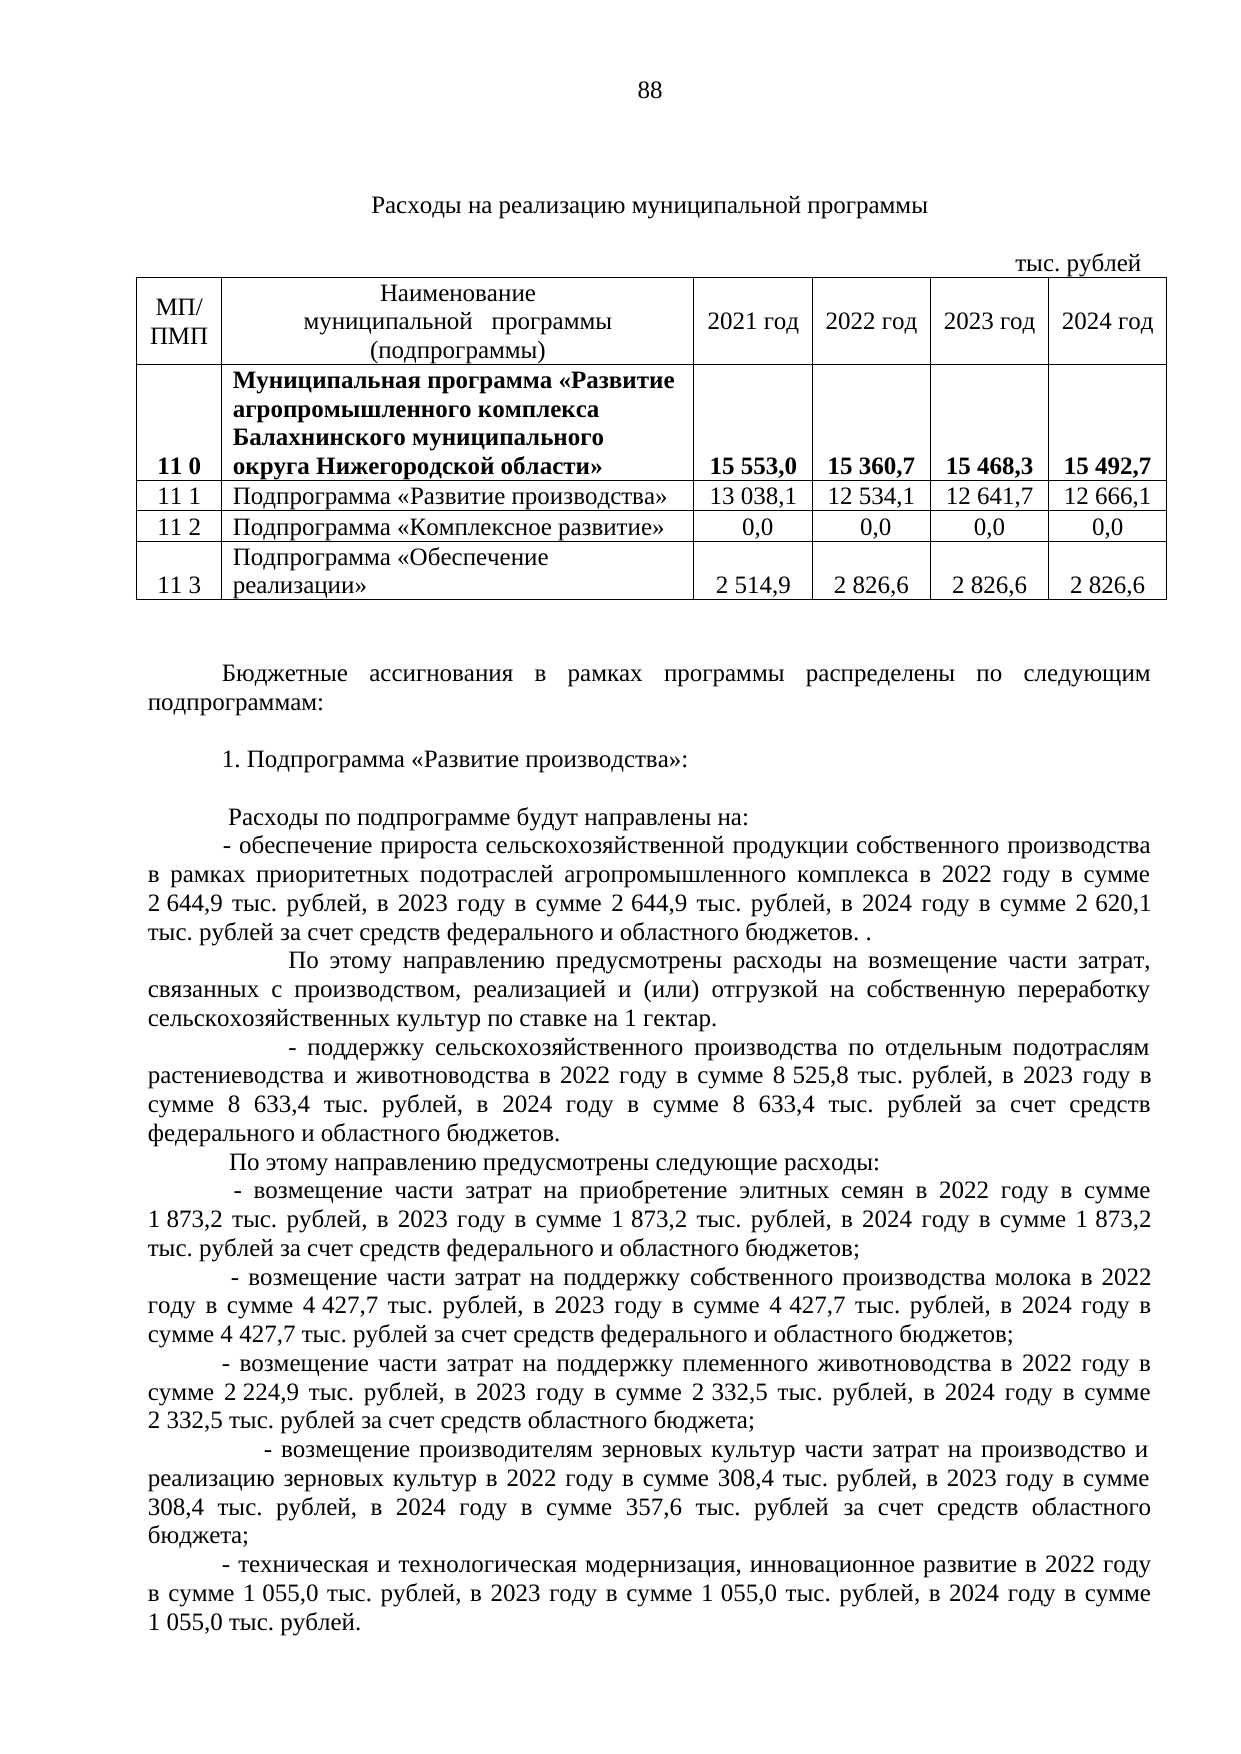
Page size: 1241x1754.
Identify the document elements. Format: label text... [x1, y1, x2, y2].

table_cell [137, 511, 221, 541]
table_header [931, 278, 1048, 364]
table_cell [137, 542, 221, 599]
text - возмещение части затрат на поддержку собственного производства молока в 2022 году в сумме 4 427,7 тыс. рублей, в 2023 году в сумме 4 427,7 тыс. рублей, в 2024 году в сумме 4 427,7 тыс. рублей за счет средств федерального и областного бюджетов; [148, 1262, 1152, 1348]
text - возмещение производителям зерновых культур части затрат на производство и реализацию зерновых культур в 2022 году в сумме 308,4 тыс. рублей, в 2023 году в сумме 308,4 тыс. рублей, в 2024 году в сумме 357,6 тыс. рублей за счет средств областного бюджета; [148, 1434, 1152, 1549]
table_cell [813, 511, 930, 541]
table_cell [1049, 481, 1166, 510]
text Бюджетные ассигнования в рамках программы распределены по следующим подпрограммам: [148, 658, 1152, 715]
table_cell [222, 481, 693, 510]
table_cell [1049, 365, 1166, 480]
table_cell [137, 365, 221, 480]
text 1. Подпрограмма «Развитие производства»: [148, 744, 1152, 773]
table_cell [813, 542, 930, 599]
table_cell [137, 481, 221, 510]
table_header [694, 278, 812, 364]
text - возмещение части затрат на поддержку племенного животноводства в 2022 году в сумме 2 224,9 тыс. рублей, в 2023 году в сумме 2 332,5 тыс. рублей, в 2024 году в сумме 2 332,5 тыс. рублей за счет средств областного бюджета; [148, 1348, 1152, 1434]
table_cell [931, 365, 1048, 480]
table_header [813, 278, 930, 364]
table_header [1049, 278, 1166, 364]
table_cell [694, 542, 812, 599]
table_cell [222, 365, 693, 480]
text - техническая и технологическая модернизация, инновационное развитие в 2022 году в сумме 1 055,0 тыс. рублей, в 2023 году в сумме 1 055,0 тыс. рублей, в 2024 году в сумме 1 055,0 тыс. рублей. [148, 1549, 1152, 1635]
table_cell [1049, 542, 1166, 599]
text Расходы по подпрограмме будут направлены на: [148, 802, 1152, 830]
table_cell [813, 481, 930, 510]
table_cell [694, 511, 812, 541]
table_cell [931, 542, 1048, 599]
text - поддержку сельскохозяйственного производства по отдельным подотраслям растениеводства и животноводства в 2022 году в сумме 8 525,8 тыс. рублей, в 2023 году в сумме 8 633,4 тыс. рублей, в 2024 году в сумме 8 633,4 тыс. рублей за счет средств федерального и областного бюджетов. [148, 1032, 1152, 1147]
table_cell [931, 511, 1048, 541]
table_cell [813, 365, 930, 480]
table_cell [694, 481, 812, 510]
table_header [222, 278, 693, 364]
text По этому направлению предусмотрены следующие расходы: [148, 1147, 1152, 1175]
text Расходы на реализацию муниципальной программы [148, 190, 1152, 219]
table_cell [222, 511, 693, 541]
text - обеспечение прироста сельскохозяйственной продукции собственного производства в рамках приоритетных подотраслей агропромышленного комплекса в 2022 году в сумме 2 644,9 тыс. рублей, в 2023 году в сумме 2 644,9 тыс. рублей, в 2024 году в сумме 2 620,1 тыс. рублей за счет средств федерального и областного бюджетов. . [148, 830, 1152, 945]
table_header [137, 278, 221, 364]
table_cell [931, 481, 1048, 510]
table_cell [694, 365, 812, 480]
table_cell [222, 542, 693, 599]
text тыс. рублей [148, 248, 1152, 277]
text По этому направлению предусмотрены расходы на возмещение части затрат, связанных с производством, реализацией и (или) отгрузкой на собственную переработку сельскохозяйственных культур по ставке на 1 гектар. [148, 945, 1152, 1032]
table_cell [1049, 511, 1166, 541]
text - возмещение части затрат на приобретение элитных семян в 2022 году в сумме 1 873,2 тыс. рублей, в 2023 году в сумме 1 873,2 тыс. рублей, в 2024 году в сумме 1 873,2 тыс. рублей за счет средств федерального и областного бюджетов; [148, 1175, 1152, 1262]
